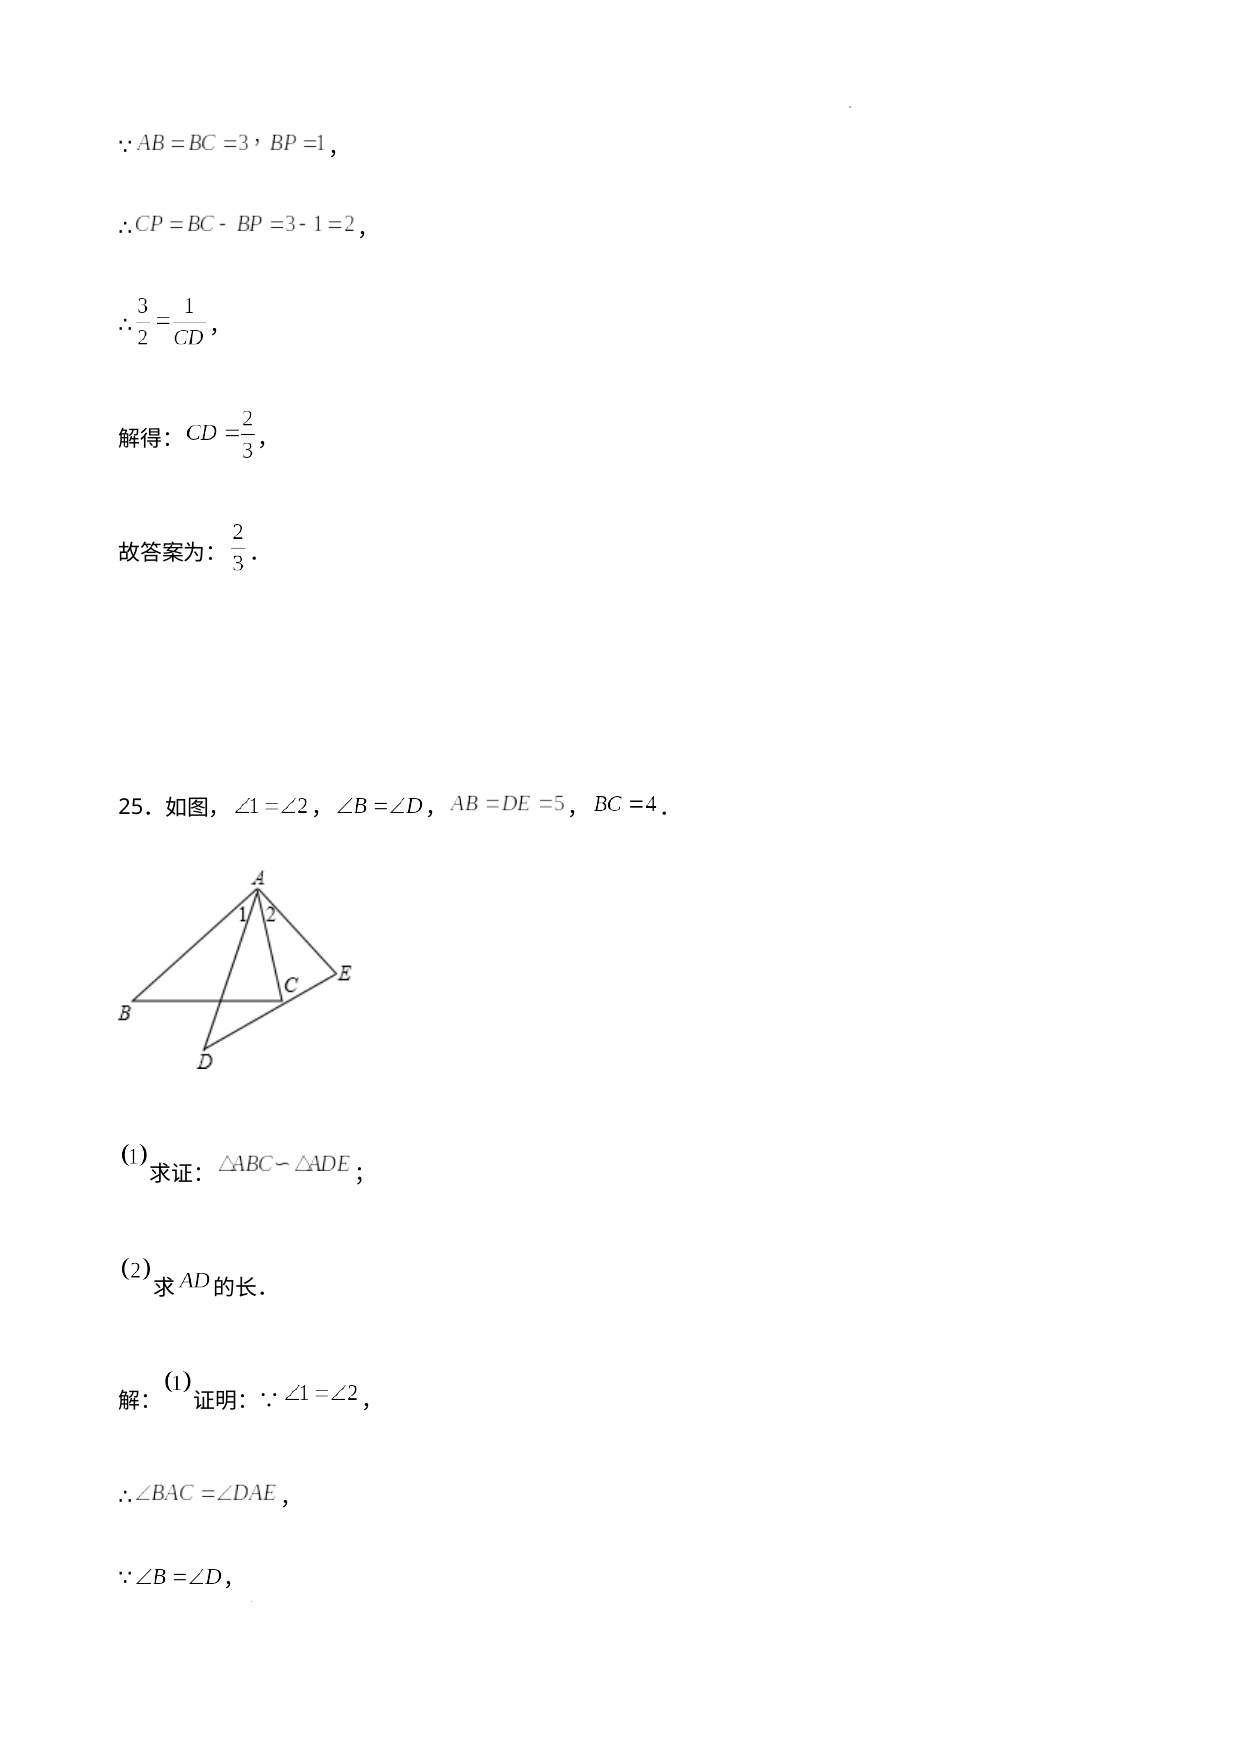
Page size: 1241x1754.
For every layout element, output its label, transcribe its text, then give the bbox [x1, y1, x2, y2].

picture [118, 870, 352, 1069]
text 求证：； [118, 1140, 1122, 1205]
text 故答案为：． [118, 518, 1122, 583]
text ∴， [118, 1480, 1122, 1512]
text 解：证明：∵， [118, 1366, 1122, 1431]
text ∵， [118, 129, 1122, 162]
text 求的长． [118, 1253, 1122, 1318]
text 解得：， [118, 405, 1122, 470]
text ∴， [118, 210, 1122, 243]
text ∵， [118, 1561, 1122, 1593]
text 25．如图，，，，． [118, 789, 1122, 822]
text ∴， [118, 291, 1122, 356]
